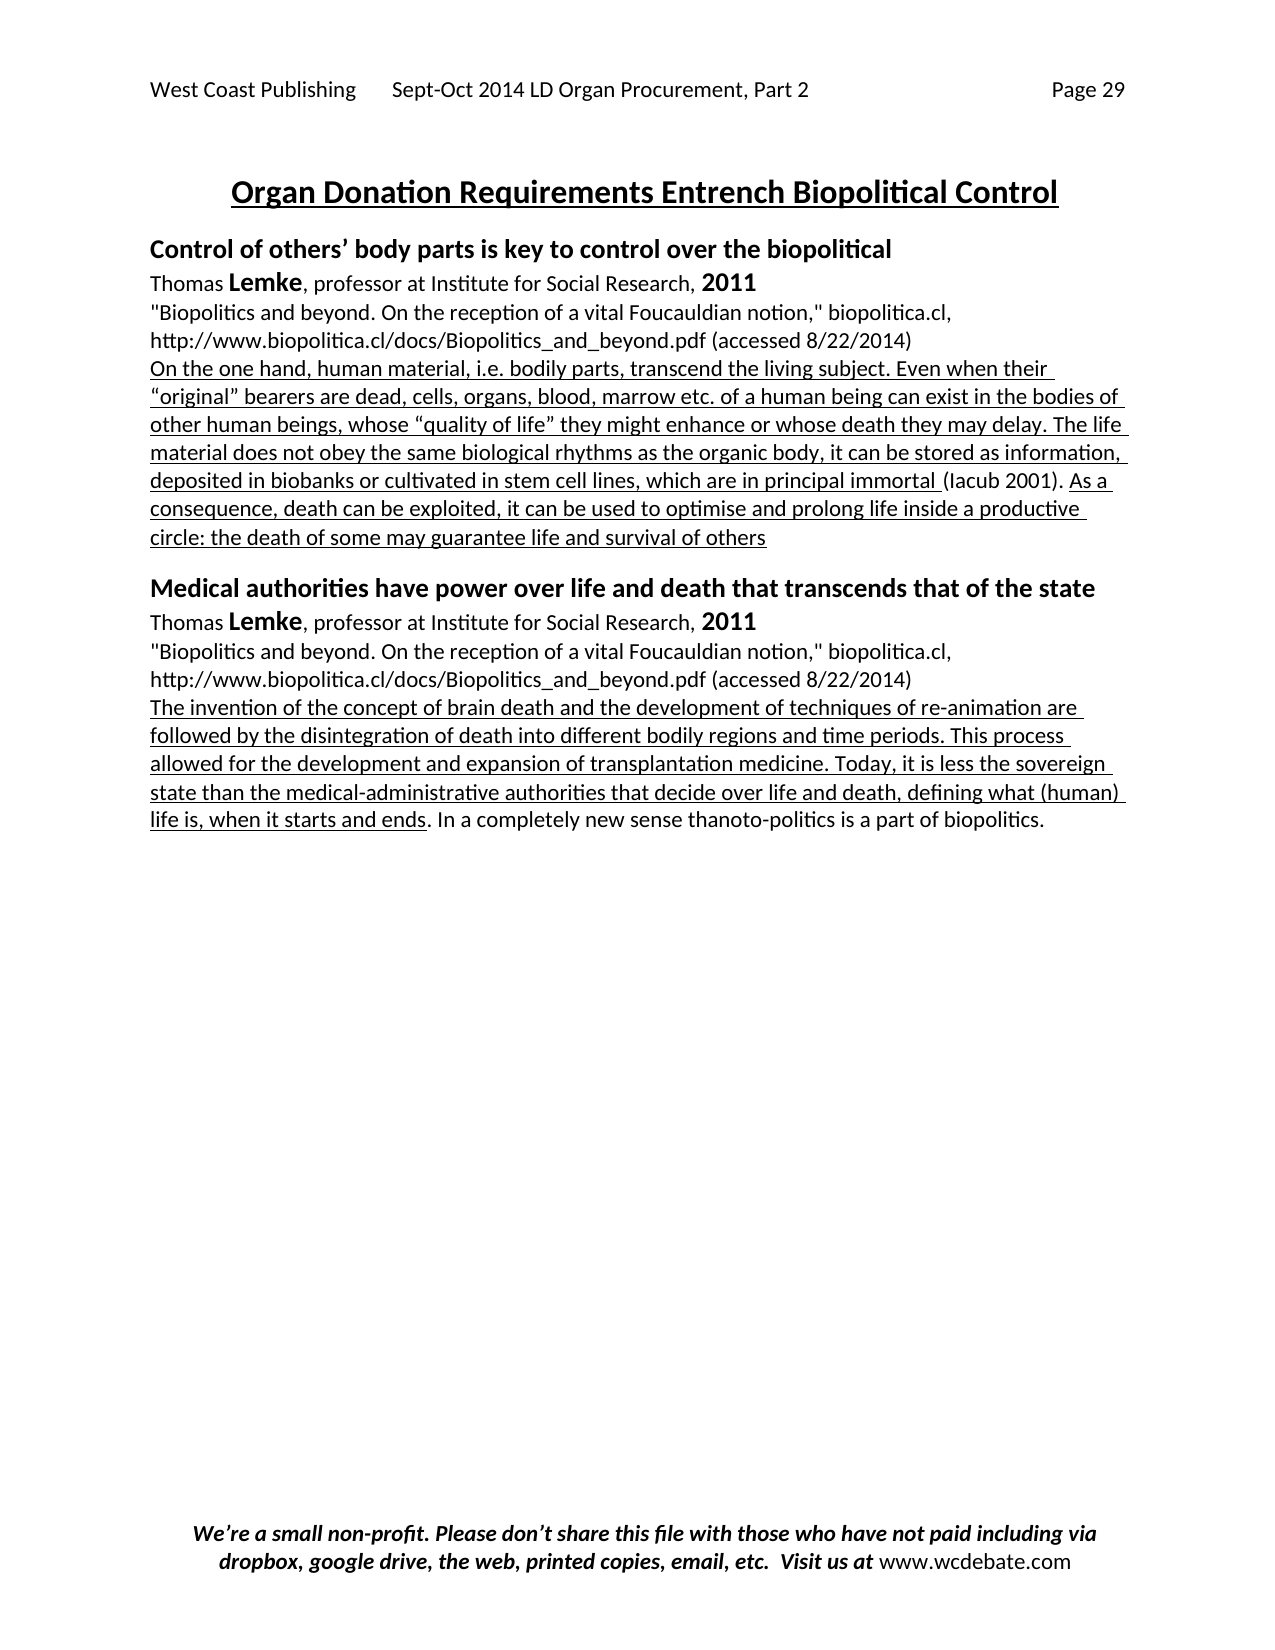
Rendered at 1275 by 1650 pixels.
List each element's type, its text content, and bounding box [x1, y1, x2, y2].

subtitle Organ Donation Requirements Entrench Biopolitical Control [150, 171, 1140, 212]
text On the one hand, human material, i.e. bodily parts, transcend the living subject. Even when their “original” bearers are dead, cells, organs, blood, marrow etc. of a human being can exist in the bodies of other human beings, whose “quality of life” they might enhance or whose death they may delay. The life material does not obey the same biological rhythms as the organic body, it can be stored as information, deposited in biobanks or cultivated in stem cell lines, which are in principal immortal (Iacub 2001). As a consequence, death can be exploited, it can be used to optimise and prolong life inside a productive circle: the death of some may guarantee life and survival of others [150, 354, 1140, 551]
text "Biopolitics and beyond. On the reception of a vital Foucauldian notion," biopolitica.cl, http://www.biopolitica.cl/docs/Biopolitics_and_beyond.pdf (accessed 8/22/2014) [150, 298, 1140, 354]
text "Biopolitics and beyond. On the reception of a vital Foucauldian notion," biopolitica.cl, http://www.biopolitica.cl/docs/Biopolitics_and_beyond.pdf (accessed 8/22/2014) [150, 637, 1140, 693]
subtitle Medical authorities have power over life and death that transcends that of the state [150, 571, 1140, 604]
text The invention of the concept of brain death and the development of techniques of re-animation are followed by the disintegration of death into different bodily regions and time periods. This process allowed for the development and expansion of transplantation medicine. Today, it is less the sovereign state than the medical-administrative authorities that decide over life and death, defining what (human) life is, when it starts and ends. In a completely new sense thanoto-politics is a part of biopolitics. [150, 693, 1140, 834]
text Thomas Lemke, professor at Institute for Social Research, 2011 [150, 604, 1140, 637]
subtitle Control of others’ body parts is key to control over the biopolitical [150, 232, 1140, 265]
text Thomas Lemke, professor at Institute for Social Research, 2011 [150, 265, 1140, 298]
